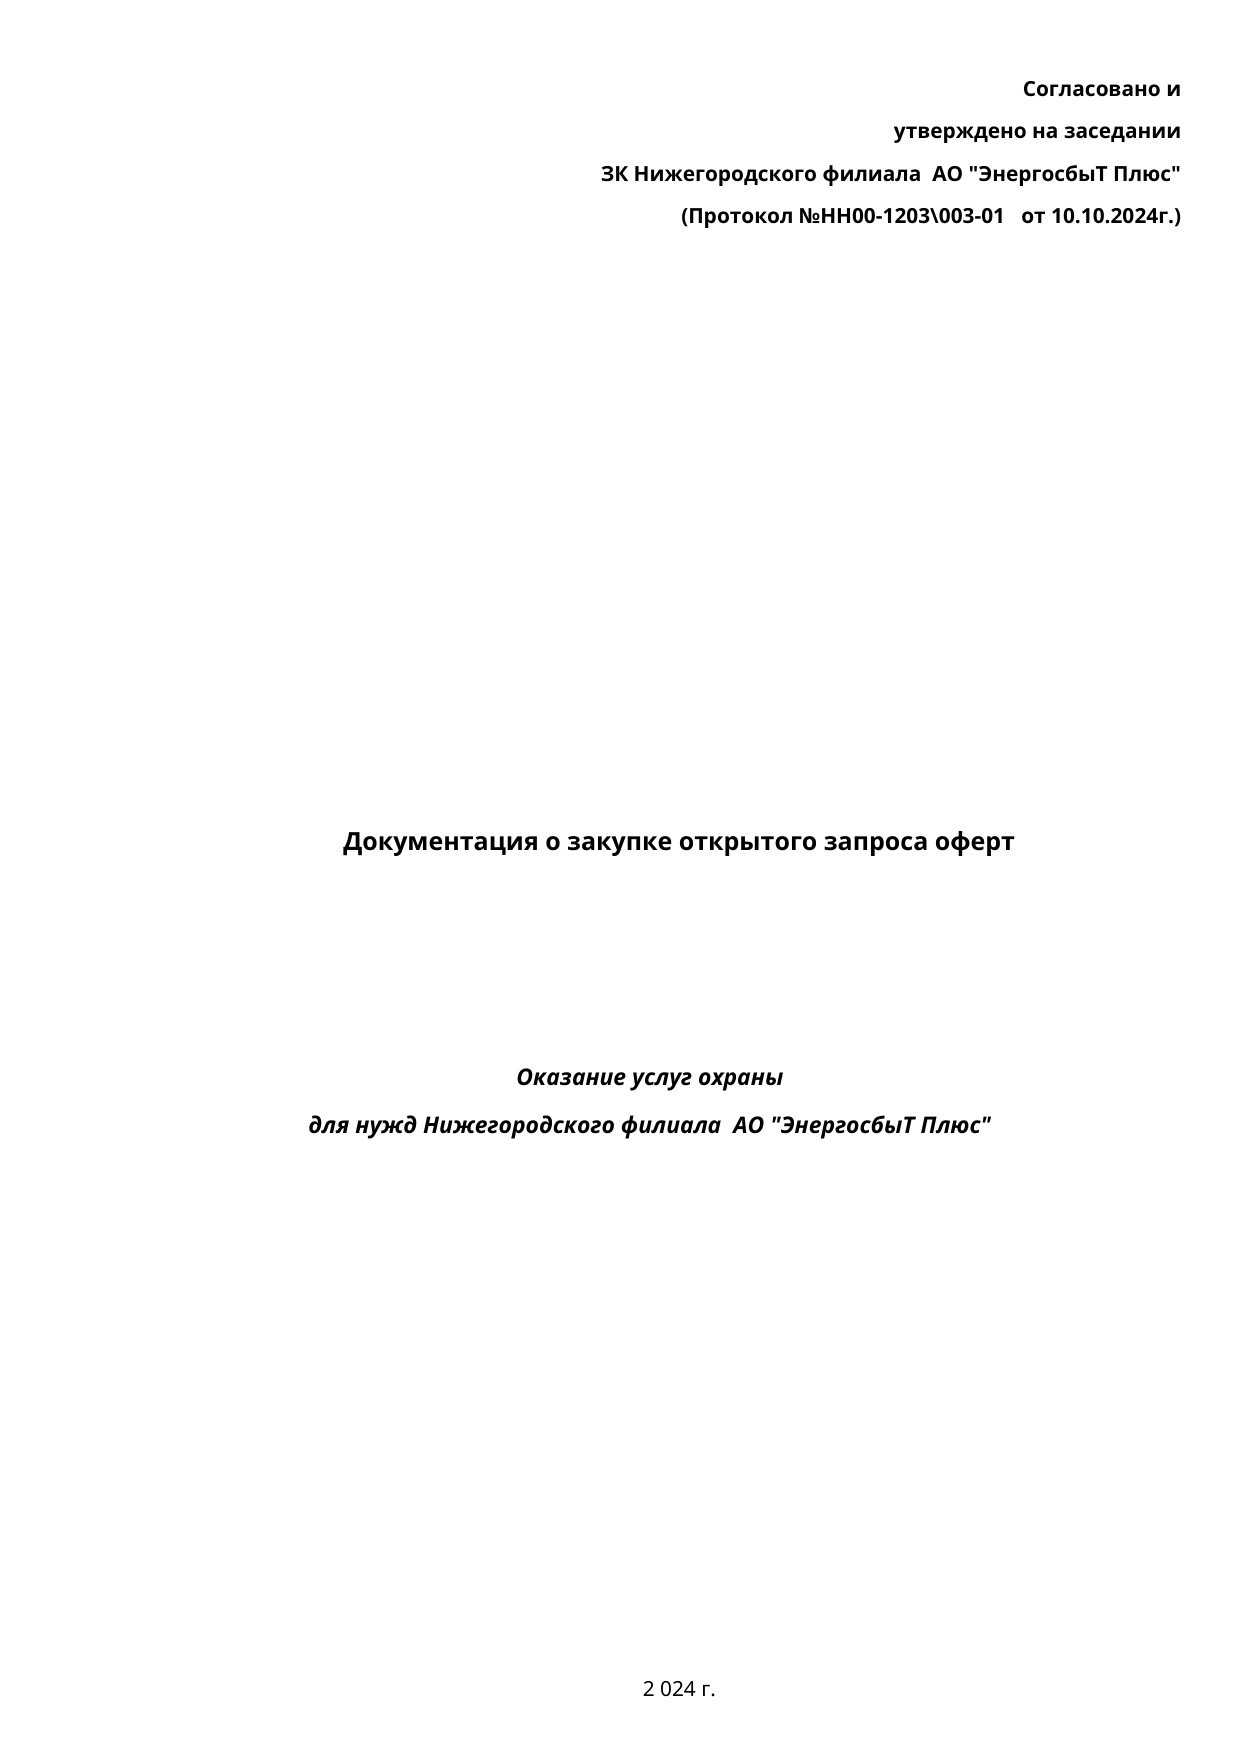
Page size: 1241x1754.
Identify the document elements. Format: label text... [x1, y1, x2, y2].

text Оказание услуг охраны [118, 1061, 1181, 1092]
text Документация о закупке открытого запроса оферт [118, 823, 1181, 857]
text 2 024 г. [118, 1674, 1181, 1702]
text утверждено на заседании [474, 116, 1181, 145]
text (Протокол №НН00-1203\003-01 от 10.10.2024г.) [474, 202, 1181, 230]
text для нужд Нижегородского филиала АО "ЭнергосбыТ Плюс" [118, 1109, 1181, 1140]
text Согласовано и [474, 74, 1181, 102]
text ЗК Нижегородского филиала АО "ЭнергосбыТ Плюс" [474, 159, 1181, 187]
